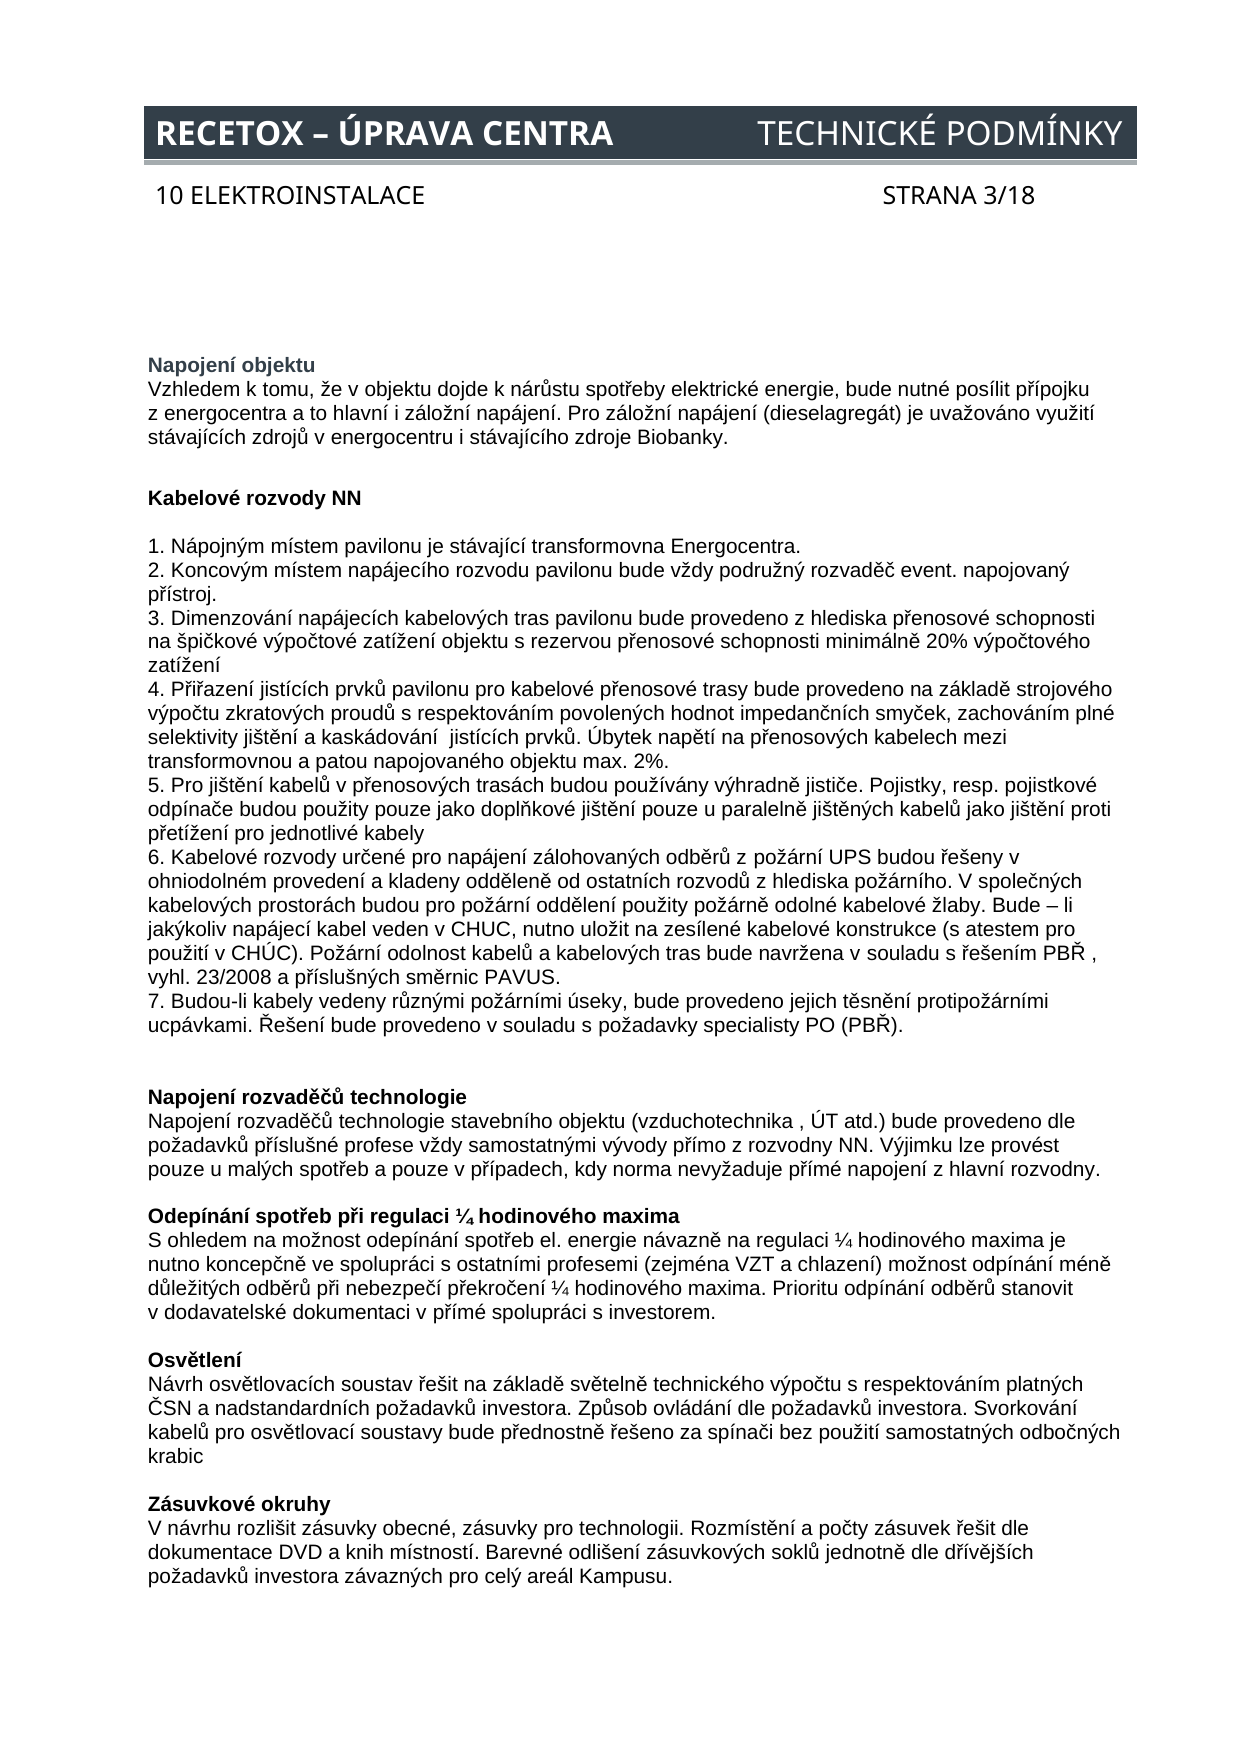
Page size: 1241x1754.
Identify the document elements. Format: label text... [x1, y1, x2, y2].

text Napojení rozvaděčů technologie stavebního objektu (vzduchotechnika , ÚT atd.) bude provedeno dle požadavků příslušné profese vždy samostatnými vývody přímo z rozvodny NN. Výjimku lze provést pouze u malých spotřeb a pouze v případech, kdy norma nevyžaduje přímé napojení z hlavní rozvodny. [148, 1108, 1122, 1180]
text Zásuvkové okruhy [148, 1492, 1122, 1516]
text 2. Koncovým místem napájecího rozvodu pavilonu bude vždy podružný rozvaděč event. napojovaný přístroj. [148, 557, 1122, 605]
text 5. Pro jištění kabelů v přenosových trasách budou používány výhradně jističe. Pojistky, resp. pojistkové odpínače budou použity pouze jako doplňkové jištění pouze u paralelně jištěných kabelů jako jištění proti přetížení pro jednotlivé kabely [148, 773, 1122, 845]
text 4. Přiřazení jistících prvků pavilonu pro kabelové přenosové trasy bude provedeno na základě strojového výpočtu zkratových proudů s respektováním povolených hodnot impedančních smyček, zachováním plné selektivity jištění a kaskádování jistících prvků. Úbytek napětí na přenosových kabelech mezi transformovnou a patou napojovaného objektu max. 2%. [148, 677, 1122, 773]
text Napojení rozvaděčů technologie [148, 1084, 1122, 1108]
text Osvětlení [148, 1348, 1122, 1372]
text V návrhu rozlišit zásuvky obecné, zásuvky pro technologii. Rozmístění a počty zásuvek řešit dle dokumentace DVD a knih místností. Barevné odlišení zásuvkových soklů jednotně dle dřívějších požadavků investora závazných pro celý areál Kampusu. [148, 1516, 1122, 1588]
text S ohledem na možnost odepínání spotřeb el. energie návazně na regulaci ¼ hodinového maxima je nutno koncepčně ve spolupráci s ostatními profesemi (zejména VZT a chlazení) možnost odpínání méně důležitých odběrů při nebezpečí překročení ¼ hodinového maxima. Prioritu odpínání odběrů stanovit v dodavatelské dokumentaci v přímé spolupráci s investorem. [148, 1228, 1122, 1324]
text Návrh osvětlovacích soustav řešit na základě světelně technického výpočtu s respektováním platných ČSN a nadstandardních požadavků investora. Způsob ovládání dle požadavků investora. Svorkování kabelů pro osvětlovací soustavy bude přednostně řešeno za spínači bez použití samostatných odbočných krabic [148, 1372, 1122, 1468]
text Odepínání spotřeb při regulaci ¼ hodinového maxima [148, 1204, 1122, 1228]
text Kabelové rozvody NN [148, 486, 1122, 509]
text 6. Kabelové rozvody určené pro napájení zálohovaných odběrů z požární UPS budou řešeny v ohniodolném provedení a kladeny odděleně od ostatních rozvodů z hlediska požárního. V společných kabelových prostorách budou pro požární oddělení použity požárně odolné kabelové žlaby. Bude – li jakýkoliv napájecí kabel veden v CHUC, nutno uložit na zesílené kabelové konstrukce (s atestem pro použití v CHÚC). Požární odolnost kabelů a kabelových tras bude navržena v souladu s řešením PBŘ , vyhl. 23/2008 a příslušných směrnic PAVUS. [148, 845, 1122, 989]
list Vzhledem k tomu, že v objektu dojde k nárůstu spotřeby elektrické energie, bude nutné posílit přípojku z energocentra a to hlavní i záložní napájení. Pro záložní napájení (dieselagregát) je uvažováno využití stávajících zdrojů v energocentru i stávajícího zdroje Biobanky. [148, 377, 1122, 449]
text 3. Dimenzování napájecích kabelových tras pavilonu bude provedeno z hlediska přenosové schopnosti na špičkové výpočtové zatížení objektu s rezervou přenosové schopnosti minimálně 20% výpočtového zatížení [148, 605, 1122, 677]
text 7. Budou-li kabely vedeny různými požárními úseky, bude provedeno jejich těsnění protipožárními ucpávkami. Řešení bude provedeno v souladu s požadavky specialisty PO (PBŘ). [148, 989, 1122, 1037]
text 1. Nápojným místem pavilonu je stávající transformovna Energocentra. [148, 533, 1122, 557]
subtitle Napojení objektu [148, 353, 1122, 377]
